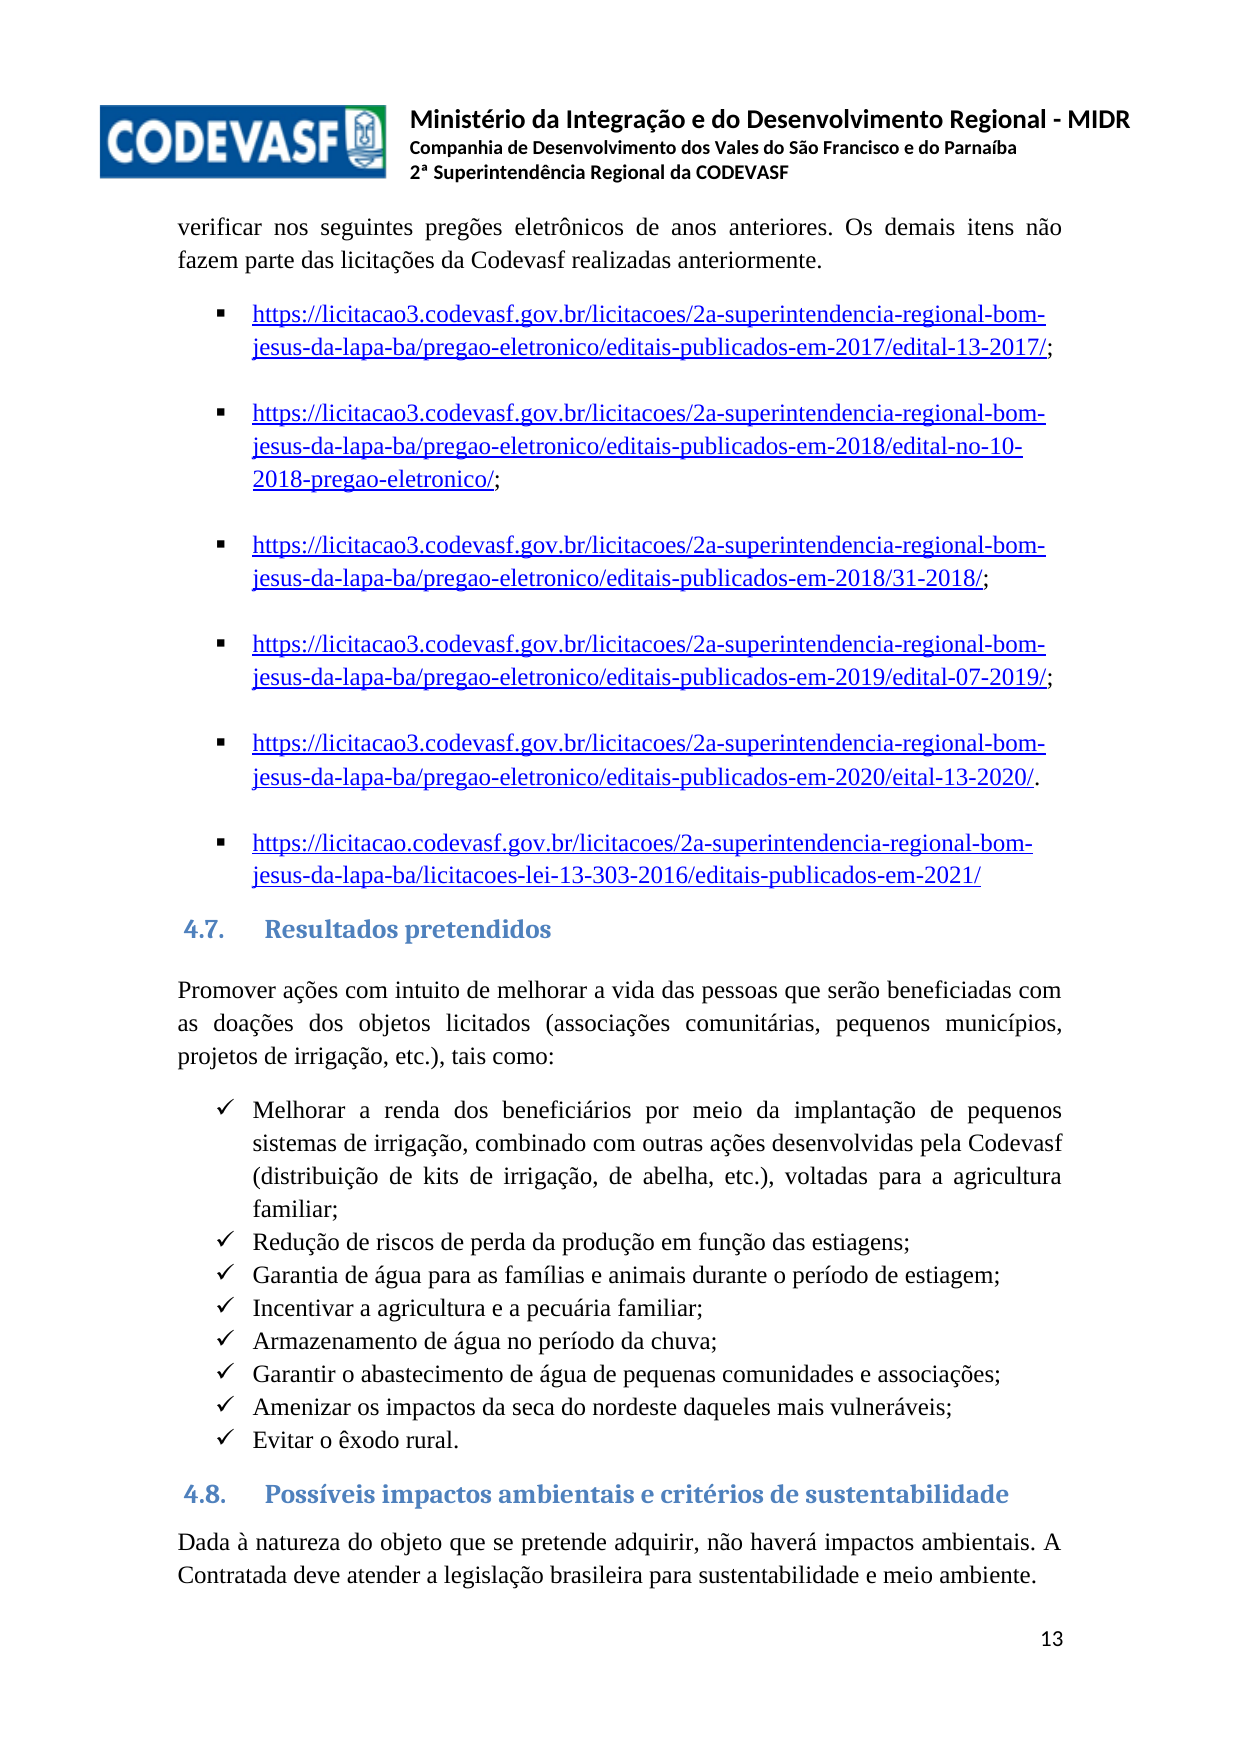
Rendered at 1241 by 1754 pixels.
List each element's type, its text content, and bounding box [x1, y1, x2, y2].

list https://licitacao.codevasf.gov.br/licitacoes/2a-superintendencia-regional-bom-jesus-da-lapa-ba/licitacoes-lei-13-303-2016/editais-publicados-em-2021/ [215, 828, 1063, 889]
list https://licitacao3.codevasf.gov.br/licitacoes/2a-superintendencia-regional-bom-jesus-da-lapa-ba/pregao-eletronico/editais-publicados-em-2017/edital-13-2017/; [215, 299, 1063, 361]
subtitle Possíveis impactos ambientais e critérios de sustentabilidade [184, 1479, 1063, 1510]
list Garantia de água para as famílias e animais durante o período de estiagem; [215, 1260, 1063, 1289]
list Redução de riscos de perda da produção em função das estiagens; [215, 1227, 1063, 1256]
text Dada à natureza do objeto que se pretende adquirir, não haverá impactos ambientais. A Contratada deve atender a legislação brasileira para sustentabilidade e meio ambiente. [177, 1527, 1063, 1589]
picture [99, 105, 388, 181]
list https://licitacao3.codevasf.gov.br/licitacoes/2a-superintendencia-regional-bom-jesus-da-lapa-ba/pregao-eletronico/editais-publicados-em-2019/edital-07-2019/; [215, 629, 1063, 691]
list https://licitacao3.codevasf.gov.br/licitacoes/2a-superintendencia-regional-bom-jesus-da-lapa-ba/pregao-eletronico/editais-publicados-em-2018/31-2018/; [215, 530, 1063, 592]
list Armazenamento de água no período da chuva; [215, 1326, 1063, 1355]
text Promover ações com intuito de melhorar a vida das pessoas que serão beneficiadas com as doações dos objetos licitados (associações comunitárias, pequenos municípios, projetos de irrigação, etc.), tais como: [177, 975, 1063, 1070]
list Evitar o êxodo rural. [215, 1425, 1063, 1454]
list https://licitacao3.codevasf.gov.br/licitacoes/2a-superintendencia-regional-bom-jesus-da-lapa-ba/pregao-eletronico/editais-publicados-em-2018/edital-no-10-2018-pregao-eletronico/; [215, 398, 1063, 493]
list Amenizar os impactos da seca do nordeste daqueles mais vulneráveis; [215, 1392, 1063, 1421]
subtitle Resultados pretendidos [183, 914, 1063, 946]
list https://licitacao3.codevasf.gov.br/licitacoes/2a-superintendencia-regional-bom-jesus-da-lapa-ba/pregao-eletronico/editais-publicados-em-2020/eital-13-2020/. [215, 728, 1063, 790]
list Melhorar a renda dos beneficiários por meio da implantação de pequenos sistemas de irrigação, combinado com outras ações desenvolvidas pela Codevasf (distribuição de kits de irrigação, de abelha, etc.), voltadas para a agricultura familiar; [215, 1095, 1063, 1223]
list Incentivar a agricultura e a pecuária familiar; [215, 1293, 1063, 1322]
list Garantir o abastecimento de água de pequenas comunidades e associações; [215, 1359, 1063, 1388]
